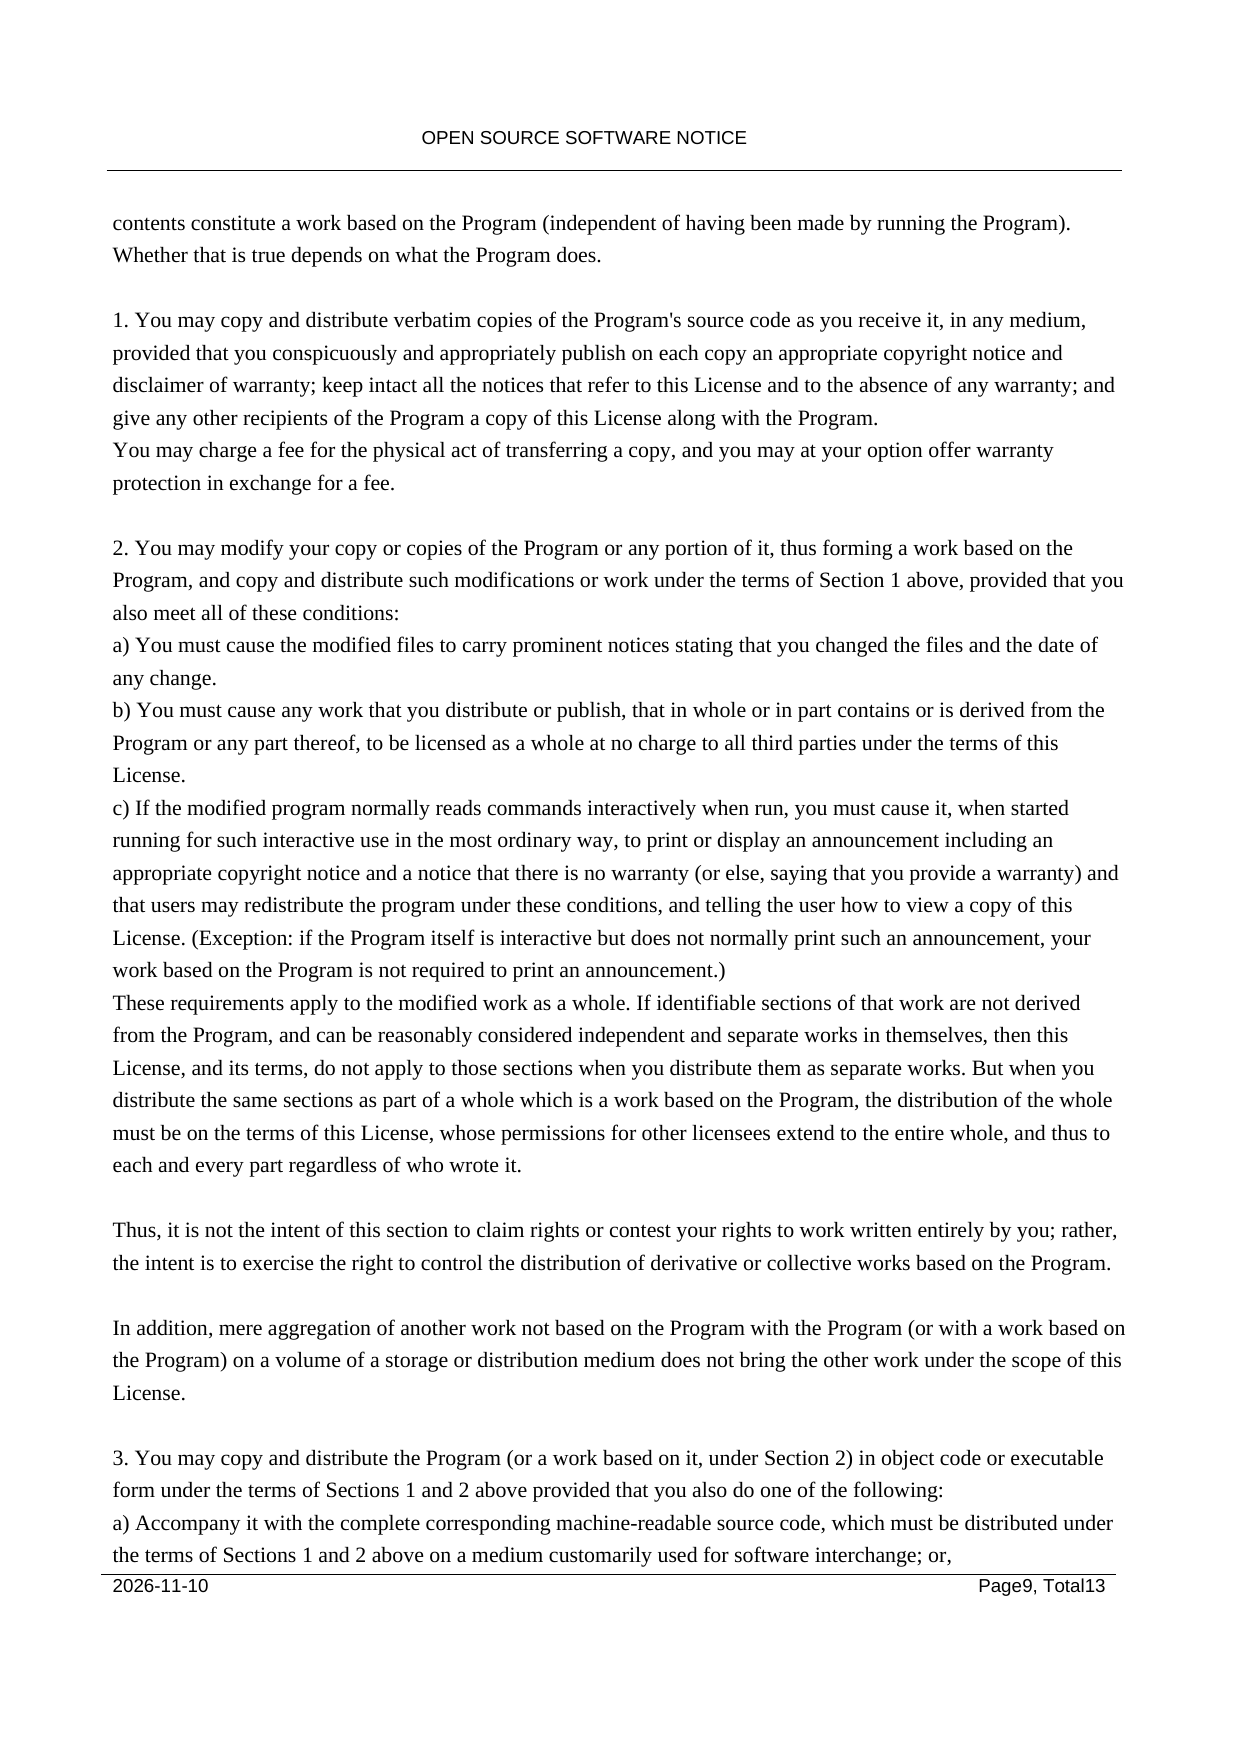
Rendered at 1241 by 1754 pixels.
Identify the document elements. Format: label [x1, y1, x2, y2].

text [112, 206, 1128, 1571]
